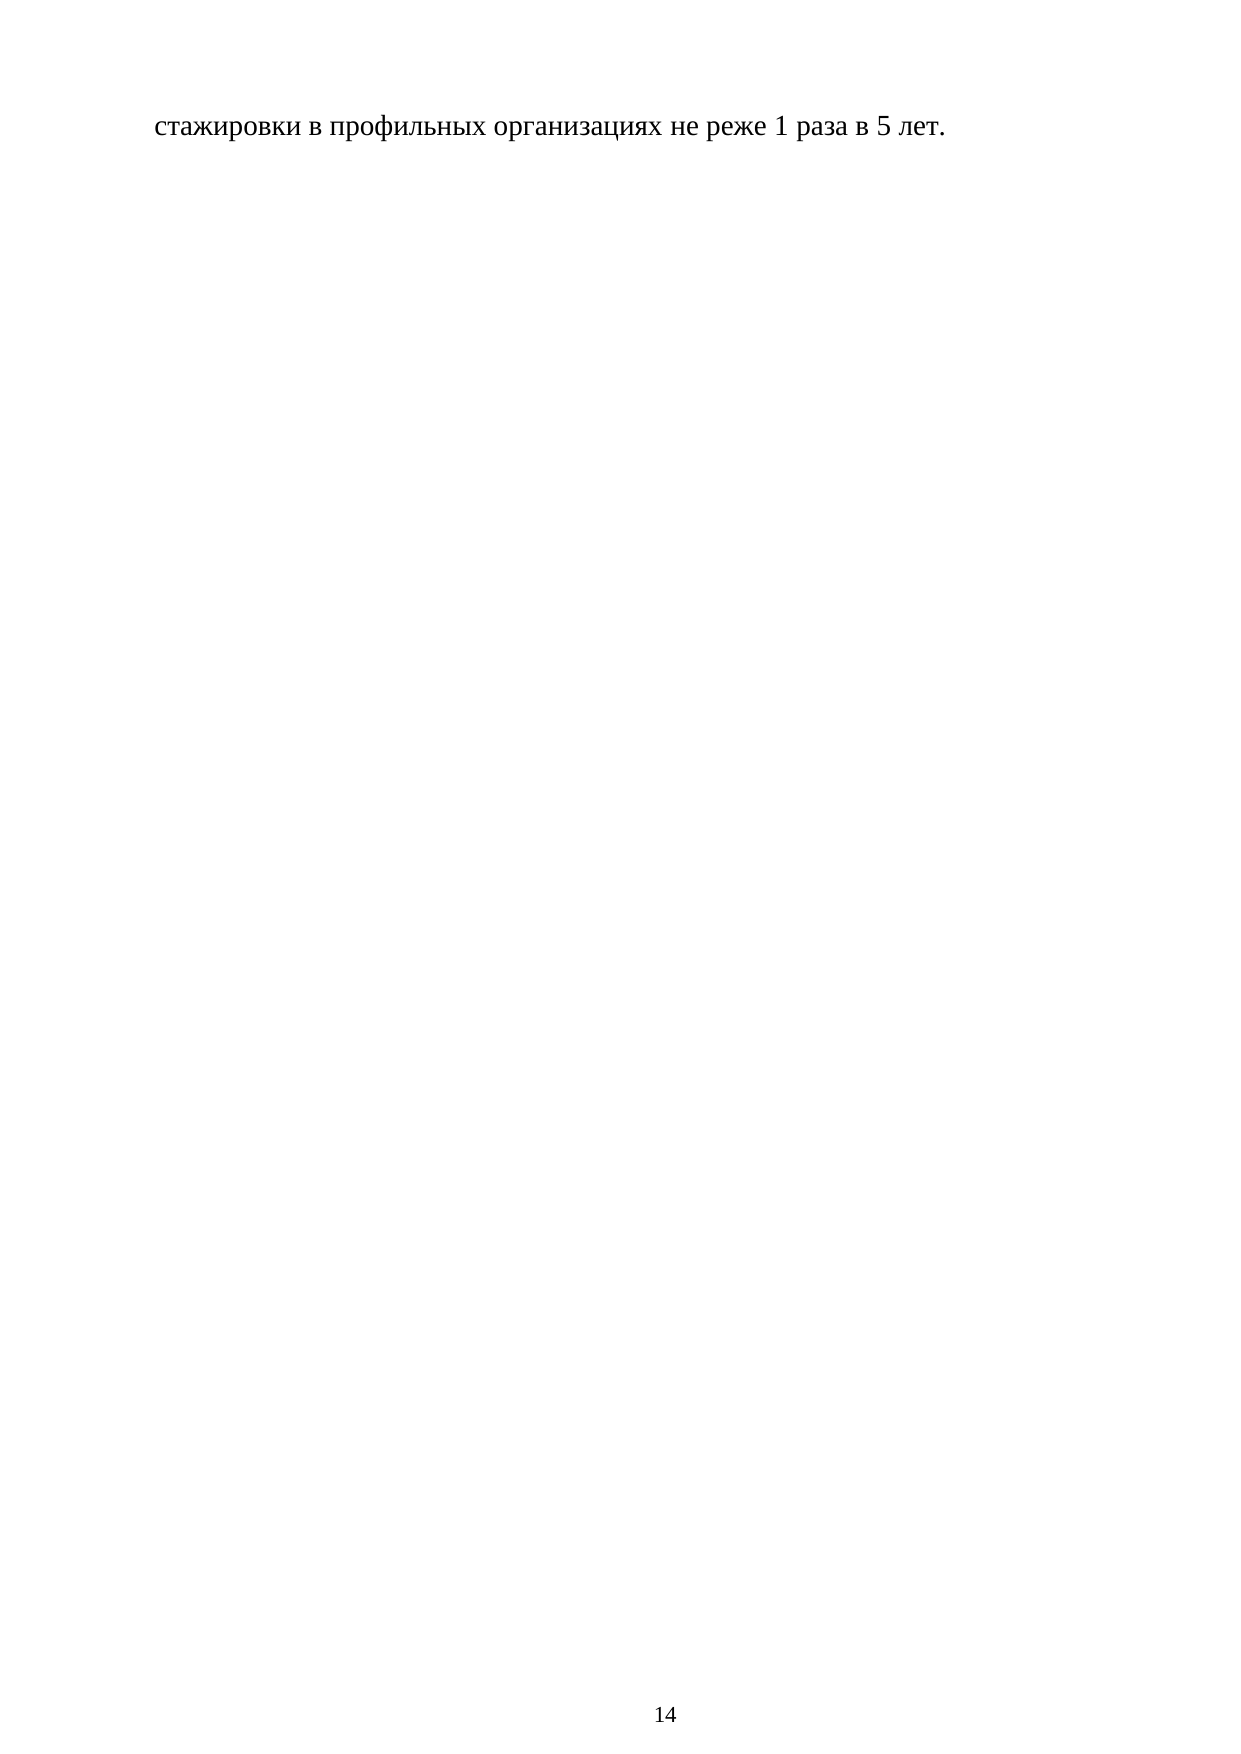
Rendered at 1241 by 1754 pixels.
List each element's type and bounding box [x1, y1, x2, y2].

text [154, 108, 1173, 142]
